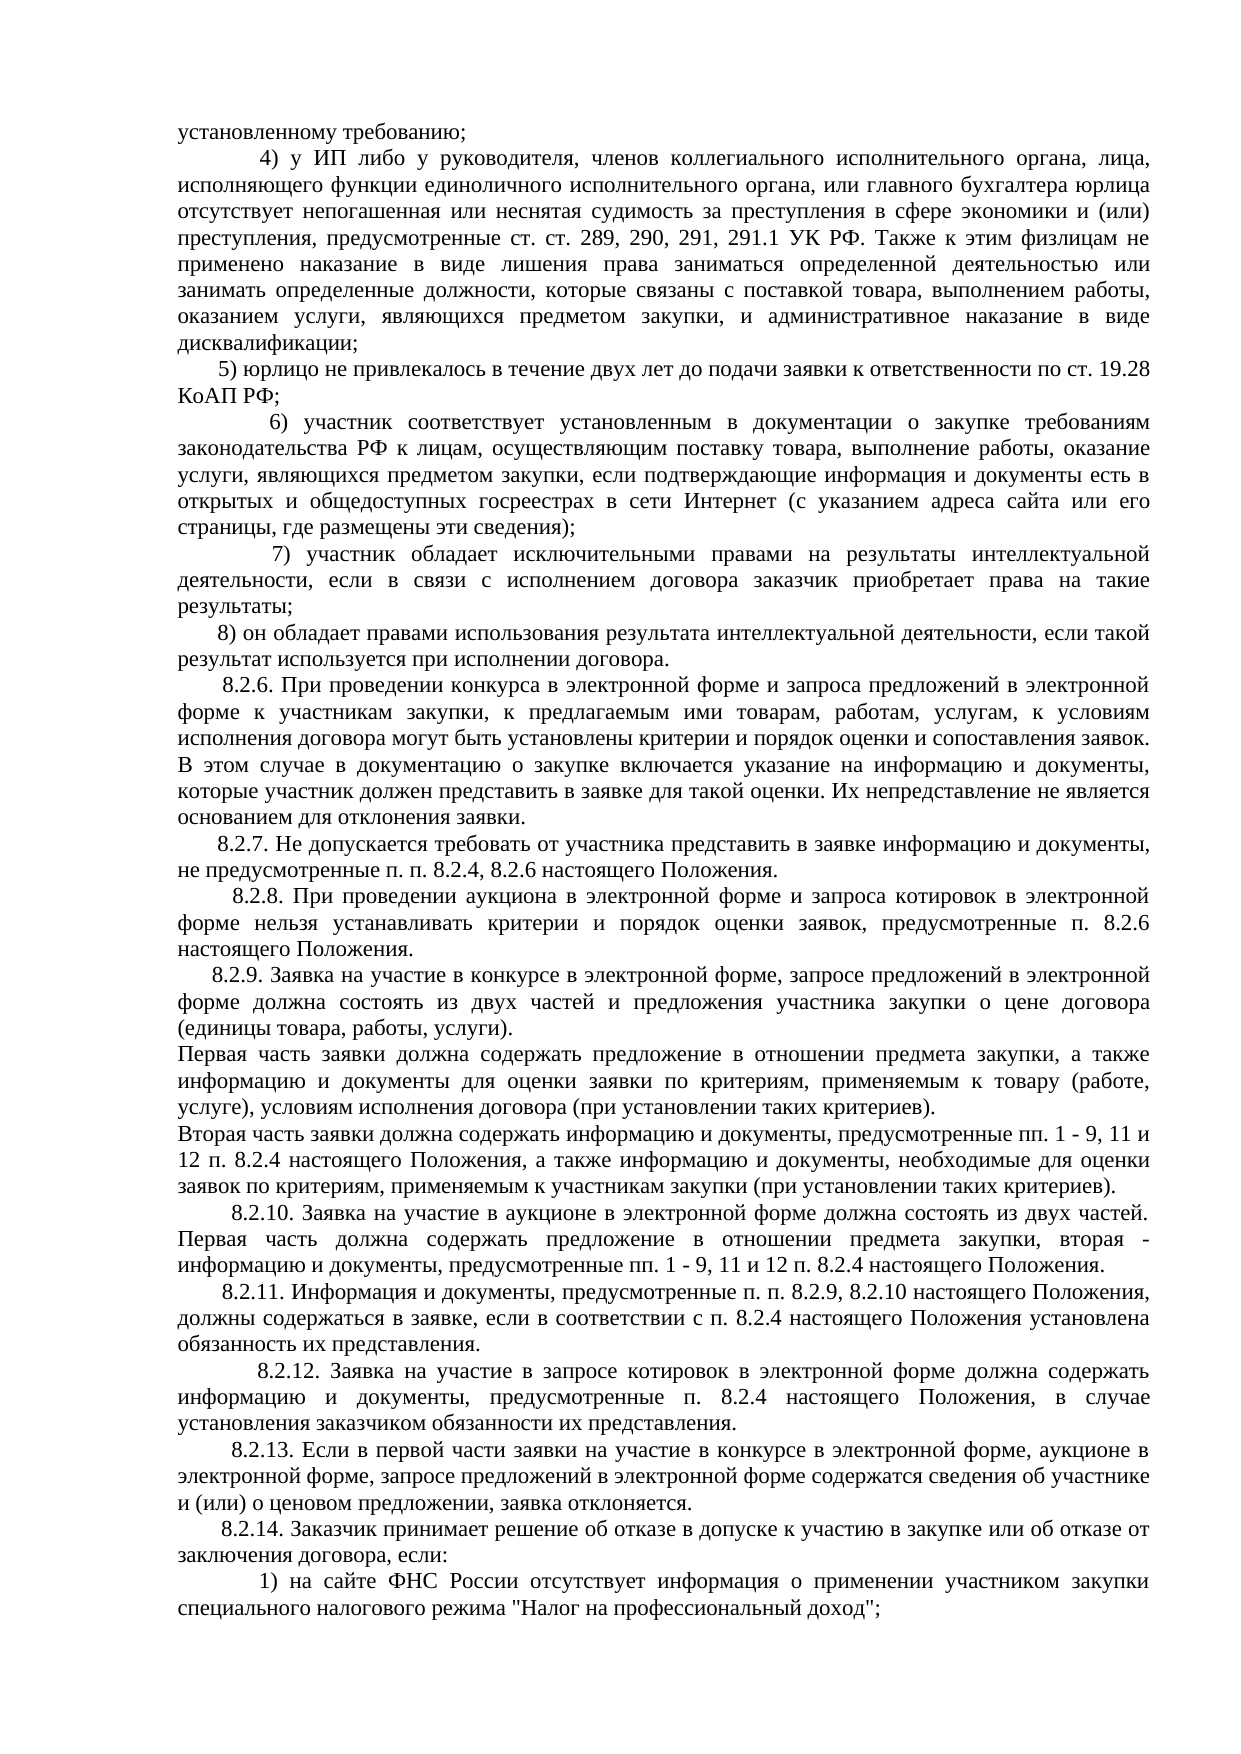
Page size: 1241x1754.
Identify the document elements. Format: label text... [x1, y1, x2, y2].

text 8.2.14. Заказчик принимает решение об отказе в допуске к участию в закупке или об отказе от заключения договора, если: [177, 1515, 1152, 1568]
text 5) юрлицо не привлекалось в течение двух лет до подачи заявки к ответственности по ст. 19.28 КоАП РФ; [177, 355, 1152, 408]
text 8.2.9. Заявка на участие в конкурсе в электронной форме, запросе предложений в электронной форме должна состоять из двух частей и предложения участника закупки о цене договора (единицы товара, работы, услуги). [177, 961, 1152, 1041]
text 4) у ИП либо у руководителя, членов коллегиального исполнительного органа, лица, исполняющего функции единоличного исполнительного органа, или главного бухгалтера юрлица отсутствует непогашенная или неснятая судимость за преступления в сфере экономики и (или) преступления, предусмотренные ст. ст. 289, 290, 291, 291.1 УК РФ. Также к этим физлицам не применено наказание в виде лишения права заниматься определенной деятельностью или занимать определенные должности, которые связаны с поставкой товара, выполнением работы, оказанием услуги, являющихся предметом закупки, и административное наказание в виде дисквалификации; [177, 144, 1152, 355]
text 8) он обладает правами использования результата интеллектуальной деятельности, если такой результат используется при исполнении договора. [177, 619, 1152, 672]
text 8.2.8. При проведении аукциона в электронной форме и запроса котировок в электронной форме нельзя устанавливать критерии и порядок оценки заявок, предусмотренные п. 8.2.6 настоящего Положения. [177, 882, 1152, 961]
text 8.2.7. Не допускается требовать от участника представить в заявке информацию и документы, не предусмотренные п. п. 8.2.4, 8.2.6 настоящего Положения. [177, 830, 1152, 882]
text 8.2.11. Информация и документы, предусмотренные п. п. 8.2.9, 8.2.10 настоящего Положения, должны содержаться в заявке, если в соответствии с п. 8.2.4 настоящего Положения установлена обязанность их представления. [177, 1278, 1152, 1357]
text 8.2.13. Если в первой части заявки на участие в конкурсе в электронной форме, аукционе в электронной форме, запросе предложений в электронной форме содержатся сведения об участнике и (или) о ценовом предложении, заявка отклоняется. [177, 1436, 1152, 1515]
text 1) на сайте ФНС России отсутствует информация о применении участником закупки специального налогового режима "Налог на профессиональный доход"; [177, 1568, 1152, 1620]
text Вторая часть заявки должна содержать информацию и документы, предусмотренные пп. 1 - 9, 11 и 12 п. 8.2.4 настоящего Положения, а также информацию и документы, необходимые для оценки заявок по критериям, применяемым к участникам закупки (при установлении таких критериев). [177, 1119, 1152, 1199]
text 8.2.6. При проведении конкурса в электронной форме и запроса предложений в электронной форме к участникам закупки, к предлагаемым ими товарам, работам, услугам, к условиям исполнения договора могут быть установлены критерии и порядок оценки и сопоставления заявок. В этом случае в документацию о закупке включается указание на информацию и документы, которые участник должен представить в заявке для такой оценки. Их непредставление не является основанием для отклонения заявки. [177, 672, 1152, 830]
text 8.2.10. Заявка на участие в аукционе в электронной форме должна состоять из двух частей. Первая часть должна содержать предложение в отношении предмета закупки, вторая - информацию и документы, предусмотренные пп. 1 - 9, 11 и 12 п. 8.2.4 настоящего Положения. [177, 1199, 1152, 1278]
text 8.2.12. Заявка на участие в запросе котировок в электронной форме должна содержать информацию и документы, предусмотренные п. 8.2.4 настоящего Положения, в случае установления заказчиком обязанности их представления. [177, 1357, 1152, 1436]
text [177, 118, 1152, 144]
text 7) участник обладает исключительными правами на результаты интеллектуальной деятельности, если в связи с исполнением договора заказчик приобретает права на такие результаты; [177, 540, 1152, 619]
text 6) участник соответствует установленным в документации о закупке требованиям законодательства РФ к лицам, осуществляющим поставку товара, выполнение работы, оказание услуги, являющихся предметом закупки, если подтверждающие информация и документы есть в открытых и общедоступных госреестрах в сети Интернет (с указанием адреса сайта или его страницы, где размещены эти сведения); [177, 408, 1152, 540]
text Первая часть заявки должна содержать предложение в отношении предмета закупки, а также информацию и документы для оценки заявки по критериям, применяемым к товару (работе, услуге), условиям исполнения договора (при установлении таких критериев). [177, 1041, 1152, 1119]
